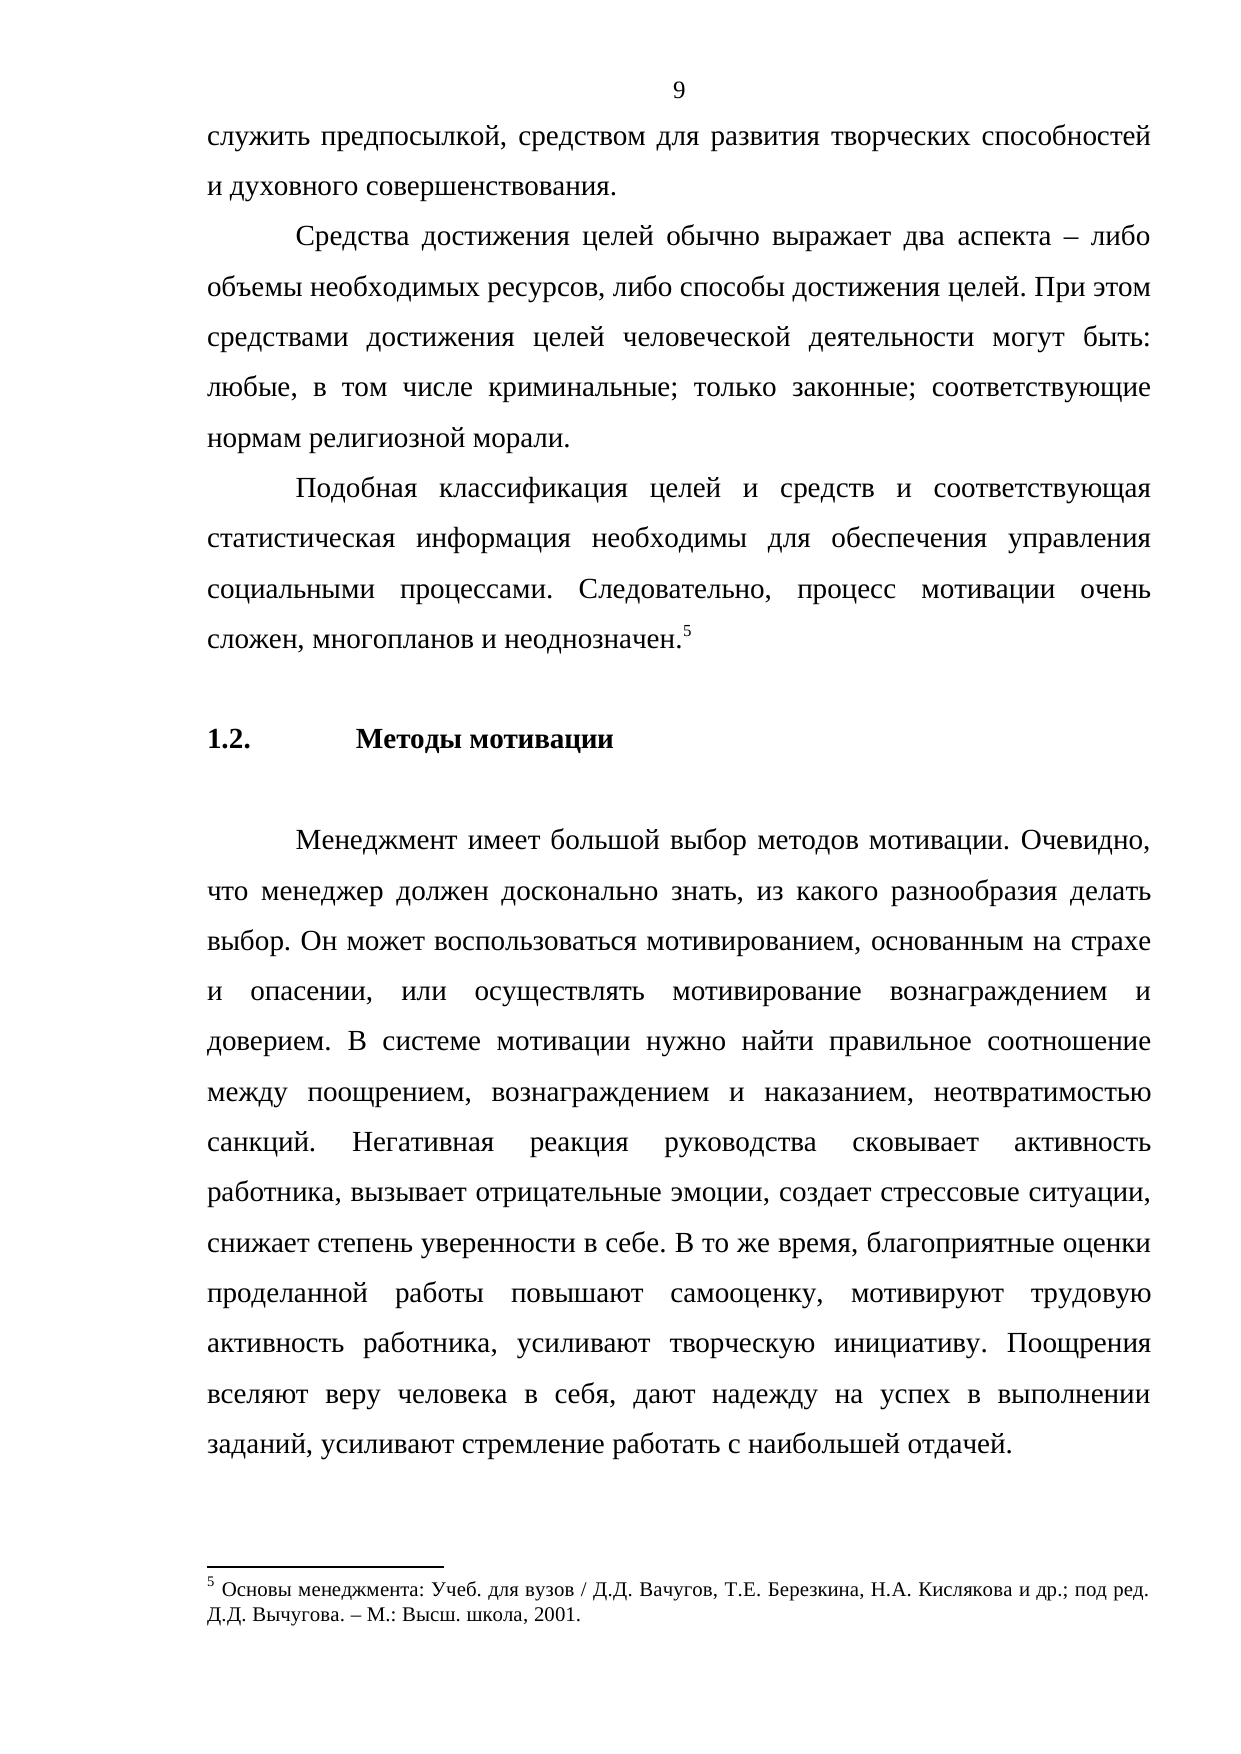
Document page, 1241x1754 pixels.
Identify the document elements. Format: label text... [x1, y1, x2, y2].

list Методы мотивации [207, 722, 1152, 755]
text Менеджмент имеет большой выбор методов мотивации. Очевидно, что менеджер должен досконально знать, из какого разнообразия делать выбор. Он может воспользоваться мотивированием, основанным на страхе и опасении, или осуществлять мотивирование вознаграждением и доверием. В системе мотивации нужно найти правильное соотношение между поощрением, вознаграждением и наказанием, неотвратимостью санкций. Негативная реакция руководства сковывает активность работника, вызывает отрицательные эмоции, создает стрессовые ситуации, снижает степень уверенности в себе. В то же время, благоприятные оценки проделанной работы повышают самооценку, мотивируют трудовую активность работника, усиливают творческую инициативу. Поощрения вселяют веру человека в себя, дают надежду на успех в выполнении заданий, усиливают стремление работать с наибольшей отдачей. [207, 822, 1152, 1460]
text Подобная классификация целей и средств и соответствующая статистическая информация необходимы для обеспечения управления социальными процессами. Следовательно, процесс мотивации очень сложен, многопланов и неоднозначен. [207, 470, 1152, 655]
text Средства достижения целей обычно выражает два аспекта – либо объемы необходимых ресурсов, либо способы достижения целей. При этом средствами достижения целей человеческой деятельности могут быть: любые, в том числе криминальные; только законные; соответствующие нормам религиозной морали. [207, 219, 1152, 453]
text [207, 118, 1152, 202]
